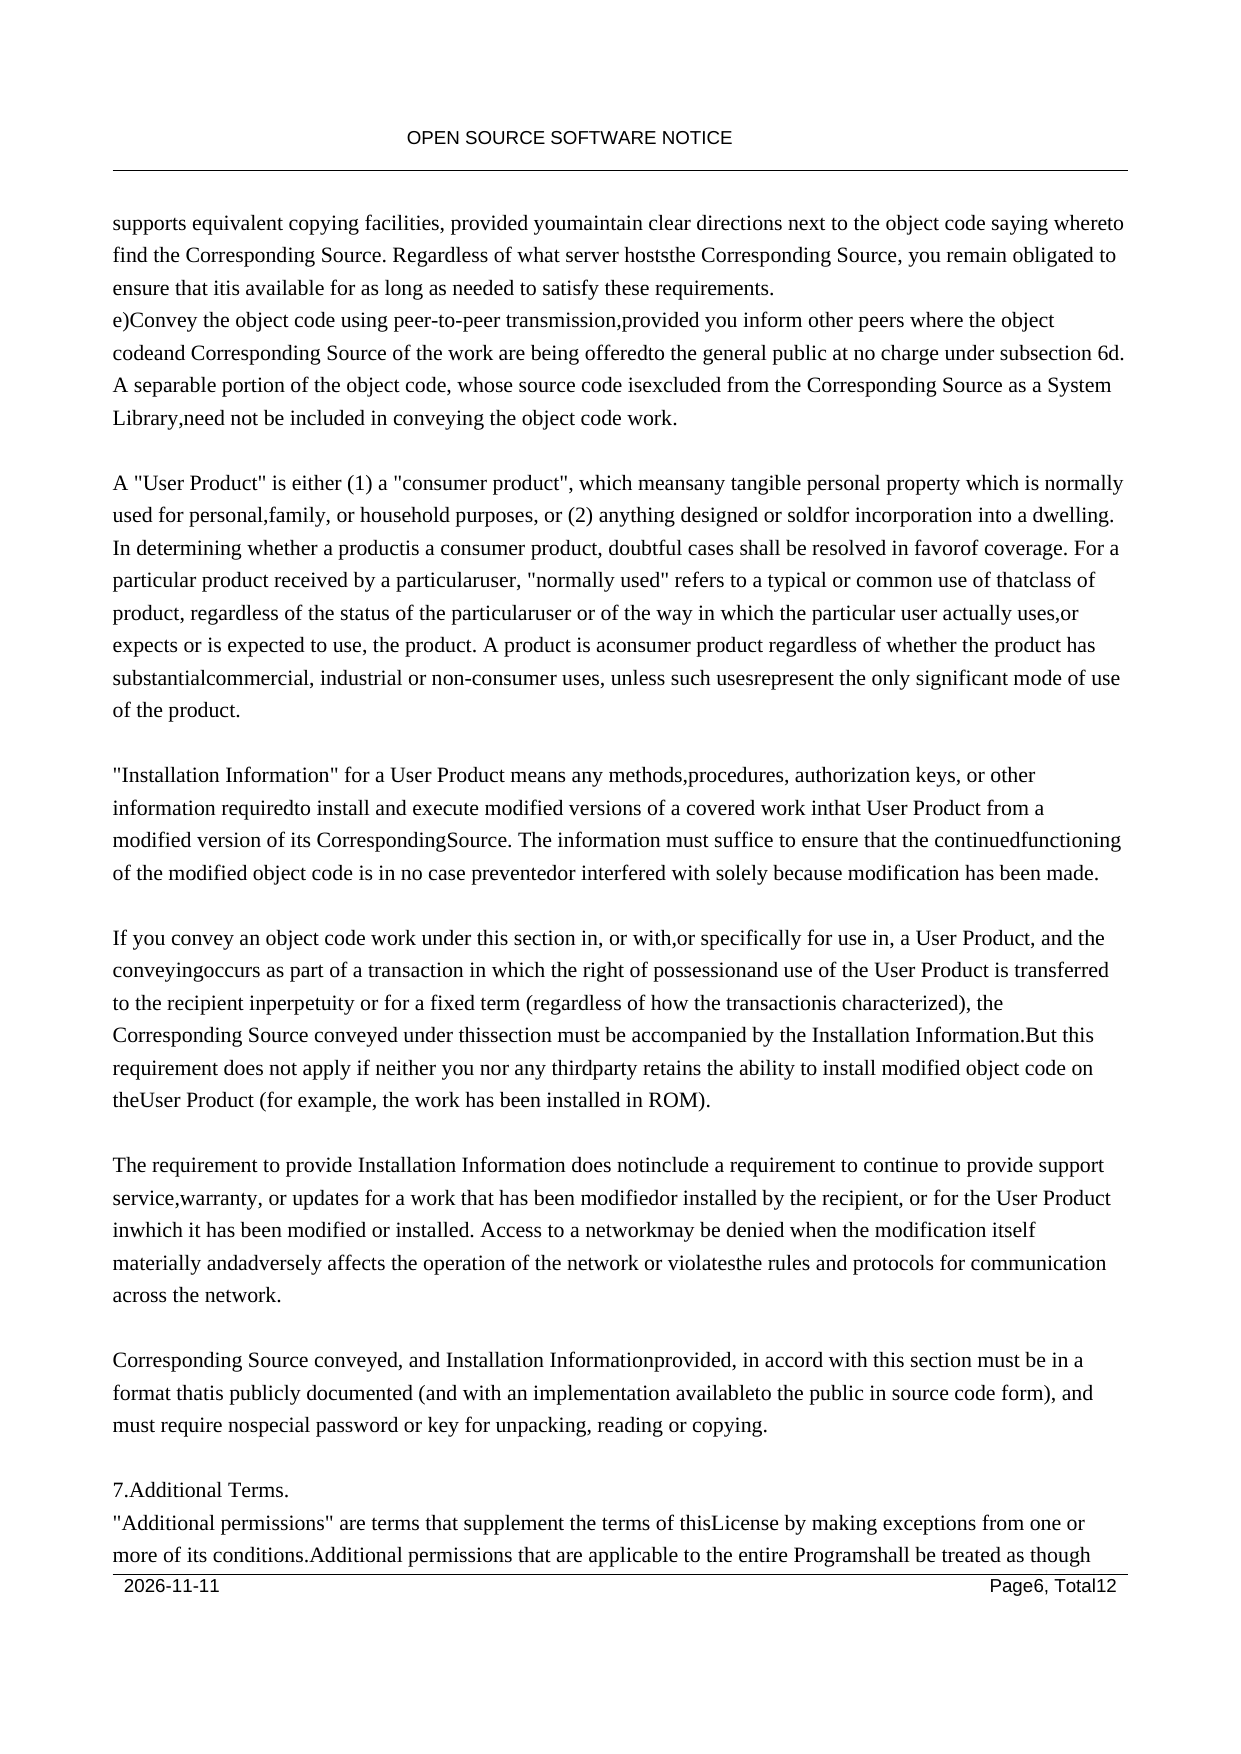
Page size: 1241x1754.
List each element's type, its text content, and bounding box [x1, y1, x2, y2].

text "Installation Information" for a User Product means any methods,procedures, authorization keys, or other information requiredto install and execute modified versions of a covered work inthat User Product from a modified version of its CorrespondingSource. The information must suffice to ensure that the continuedfunctioning of the modified object code is in no case preventedor interfered with solely because modification has been made. [112, 759, 1128, 889]
text A "User Product" is either (1) a "consumer product", which meansany tangible personal property which is normally used for personal,family, or household purposes, or (2) anything designed or soldfor incorporation into a dwelling. In determining whether a productis a consumer product, doubtful cases shall be resolved in favorof coverage. For a particular product received by a particularuser, "normally used" refers to a typical or common use of thatclass of product, regardless of the status of the particularuser or of the way in which the particular user actually uses,or expects or is expected to use, the product. A product is aconsumer product regardless of whether the product has substantialcommercial, industrial or non-consumer uses, unless such usesrepresent the only significant mode of use of the product. [112, 466, 1128, 726]
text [112, 1506, 1128, 1571]
text A separable portion of the object code, whose source code isexcluded from the Corresponding Source as a System Library,need not be included in conveying the object code work. [112, 369, 1128, 434]
text 7.Additional Terms. [112, 1474, 1128, 1506]
text If you convey an object code work under this section in, or with,or specifically for use in, a User Product, and the conveyingoccurs as part of a transaction in which the right of possessionand use of the User Product is transferred to the recipient inperpetuity or for a fixed term (regardless of how the transactionis characterized), the Corresponding Source conveyed under thissection must be accompanied by the Installation Information.But this requirement does not apply if neither you nor any thirdparty retains the ability to install modified object code on theUser Product (for example, the work has been installed in ROM). [112, 921, 1128, 1116]
text The requirement to provide Installation Information does notinclude a requirement to continue to provide support service,warranty, or updates for a work that has been modifiedor installed by the recipient, or for the User Product inwhich it has been modified or installed. Access to a networkmay be denied when the modification itself materially andadversely affects the operation of the network or violatesthe rules and protocols for communication across the network. [112, 1149, 1128, 1311]
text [112, 206, 1128, 304]
text e)Convey the object code using peer-to-peer transmission,provided you inform other peers where the object codeand Corresponding Source of the work are being offeredto the general public at no charge under subsection 6d. [112, 304, 1128, 369]
text Corresponding Source conveyed, and Installation Informationprovided, in accord with this section must be in a format thatis publicly documented (and with an implementation availableto the public in source code form), and must require nospecial password or key for unpacking, reading or copying. [112, 1344, 1128, 1441]
